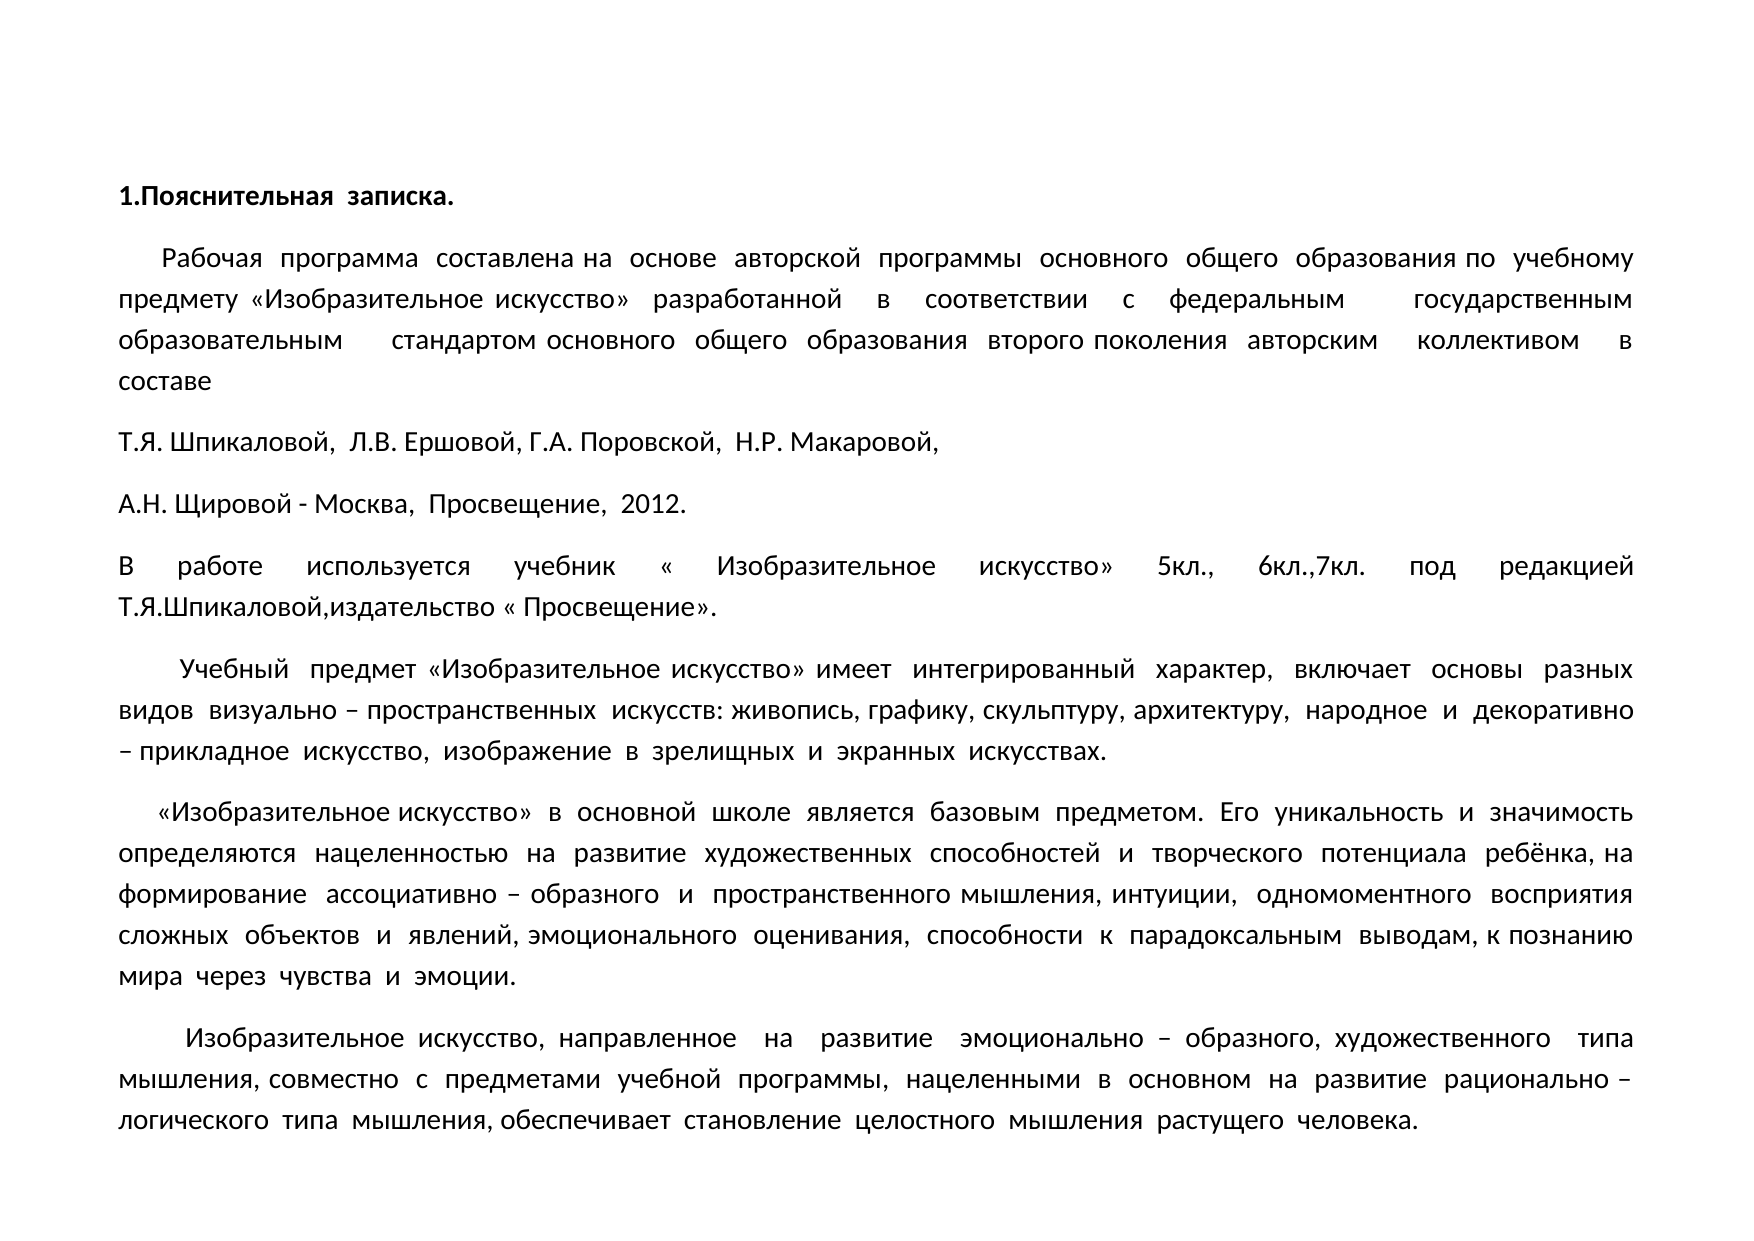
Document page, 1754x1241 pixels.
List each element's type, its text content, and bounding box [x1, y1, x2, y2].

text Изобразительное искусство, направленное на развитие эмоционально – образного, художественного типа мышления, совместно с предметами учебной программы, нацеленными в основном на развитие рационально – логического типа мышления, обеспечивает становление целостного мышления растущего человека. [118, 1019, 1636, 1136]
text 1.Пояснительная записка. [118, 177, 1636, 213]
text А.Н. Щировой - Москва, Просвещение, 2012. [118, 485, 1636, 521]
text Учебный предмет «Изобразительное искусство» имеет интегрированный характер, включает основы разных видов визуально – пространственных искусств: живопись, графику, скульптуру, архитектуру, народное и декоративно – прикладное искусство, изображение в зрелищных и экранных искусствах. [118, 650, 1636, 767]
text В работе используется учебник « Изобразительное искусство» 5кл., 6кл.,7кл. под редакцией Т.Я.Шпикаловой,издательство « Просвещение». [118, 547, 1636, 624]
text Т.Я. Шпикаловой, Л.В. Ершовой, Г.А. Поровской, Н.Р. Макаровой, [118, 423, 1636, 459]
text «Изобразительное искусство» в основной школе является базовым предметом. Его уникальность и значимость определяются нацеленностью на развитие художественных способностей и творческого потенциала ребёнка, на формирование ассоциативно – образного и пространственного мышления, интуиции, одномоментного восприятия сложных объектов и явлений, эмоционального оценивания, способности к парадоксальным выводам, к познанию мира через чувства и эмоции. [118, 793, 1636, 993]
text Рабочая программа составлена на основе авторской программы основного общего образования по учебному предмету «Изобразительное искусство» разработанной в соответствии с федеральным государственным образовательным стандартом основного общего образования второго поколения авторским коллективом в составе [118, 239, 1636, 397]
